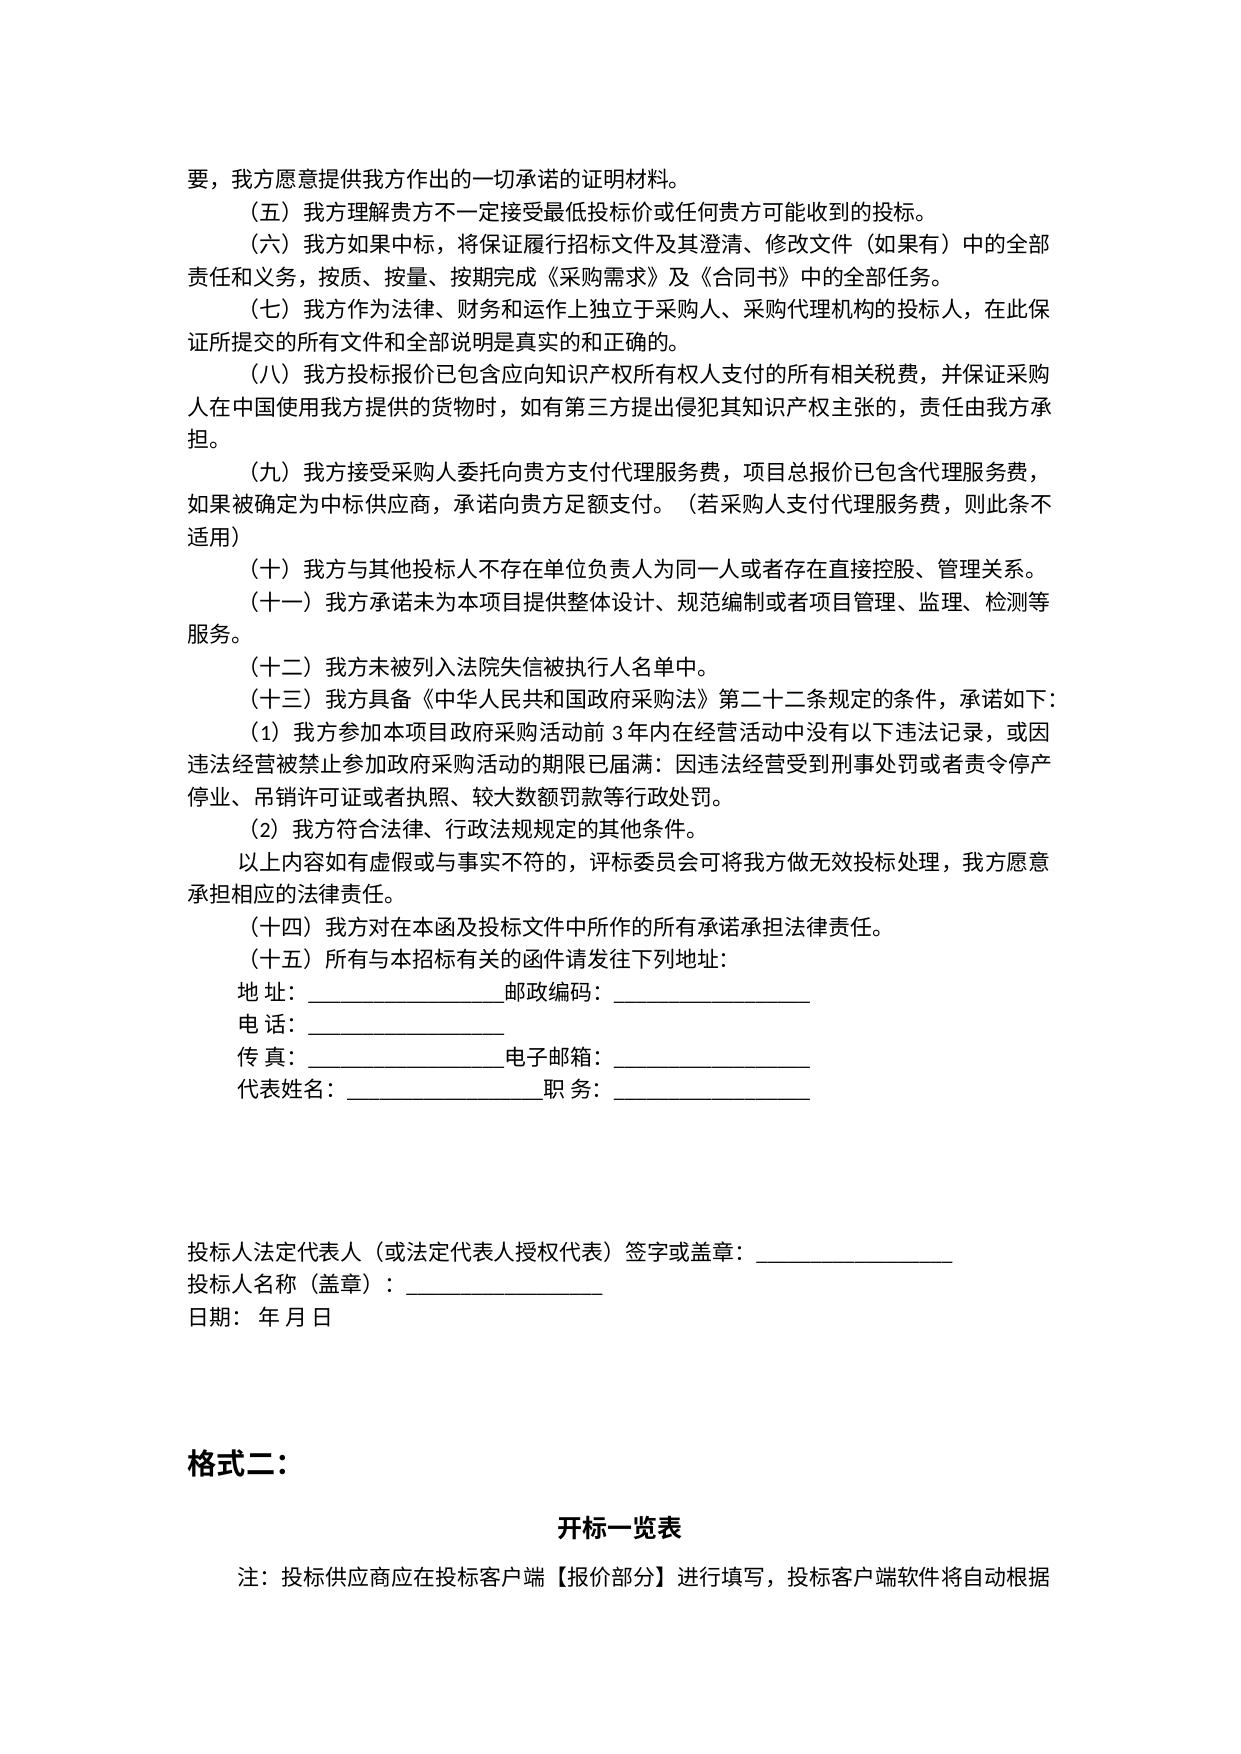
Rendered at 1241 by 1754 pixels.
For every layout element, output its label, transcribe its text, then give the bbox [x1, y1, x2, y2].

text 地 址：__________________邮政编码：__________________ [187, 974, 1053, 1007]
text 传 真：__________________电子邮箱：__________________ [187, 1039, 1053, 1072]
text 电 话：__________________ [187, 1007, 1053, 1039]
text （六）我方如果中标，将保证履行招标文件及其澄清、修改文件（如果有）中的全部责任和义务，按质、按量、按期完成《采购需求》及《合同书》中的全部任务。 [187, 227, 1053, 292]
text （十一）我方承诺未为本项目提供整体设计、规范编制或者项目管理、监理、检测等服务。 [187, 584, 1053, 649]
text （十四）我方对在本函及投标文件中所作的所有承诺承担法律责任。 [187, 909, 1053, 942]
text 代表姓名：__________________职 务：__________________ [187, 1072, 1053, 1104]
text 以上内容如有虚假或与事实不符的，评标委员会可将我方做无效投标处理，我方愿意承担相应的法律责任。 [187, 844, 1053, 909]
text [187, 1559, 1053, 1592]
text （七）我方作为法律、财务和运作上独立于采购人、采购代理机构的投标人，在此保证所提交的所有文件和全部说明是真实的和正确的。 [187, 292, 1053, 357]
text （十三）我方具备《中华人民共和国政府采购法》第二十二条规定的条件，承诺如下： [187, 682, 1053, 714]
text 日期： 年 月 日 [187, 1299, 1053, 1332]
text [187, 162, 1053, 194]
text 格式二： [187, 1429, 1053, 1494]
text 开标一览表 [187, 1494, 1053, 1559]
text 投标人法定代表人（或法定代表人授权代表）签字或盖章：__________________ [187, 1234, 1053, 1267]
text （五）我方理解贵方不一定接受最低投标价或任何贵方可能收到的投标。 [187, 194, 1053, 227]
text （十二）我方未被列入法院失信被执行人名单中。 [187, 649, 1053, 682]
text （八）我方投标报价已包含应向知识产权所有权人支付的所有相关税费，并保证采购人在中国使用我方提供的货物时，如有第三方提出侵犯其知识产权主张的，责任由我方承担。 [187, 357, 1053, 454]
text （1）我方参加本项目政府采购活动前3年内在经营活动中没有以下违法记录，或因违法经营被禁止参加政府采购活动的期限已届满：因违法经营受到刑事处罚或者责令停产停业、吊销许可证或者执照、较大数额罚款等行政处罚。 [187, 714, 1053, 812]
text 投标人名称（盖章）：__________________ [187, 1267, 1053, 1299]
text （十）我方与其他投标人不存在单位负责人为同一人或者存在直接控股、管理关系。 [187, 552, 1053, 584]
text （九）我方接受采购人委托向贵方支付代理服务费，项目总报价已包含代理服务费，如果被确定为中标供应商，承诺向贵方足额支付。（若采购人支付代理服务费，则此条不适用） [187, 454, 1053, 552]
text （十五）所有与本招标有关的函件请发往下列地址： [187, 942, 1053, 974]
text （2）我方符合法律、行政法规规定的其他条件。 [187, 812, 1053, 844]
